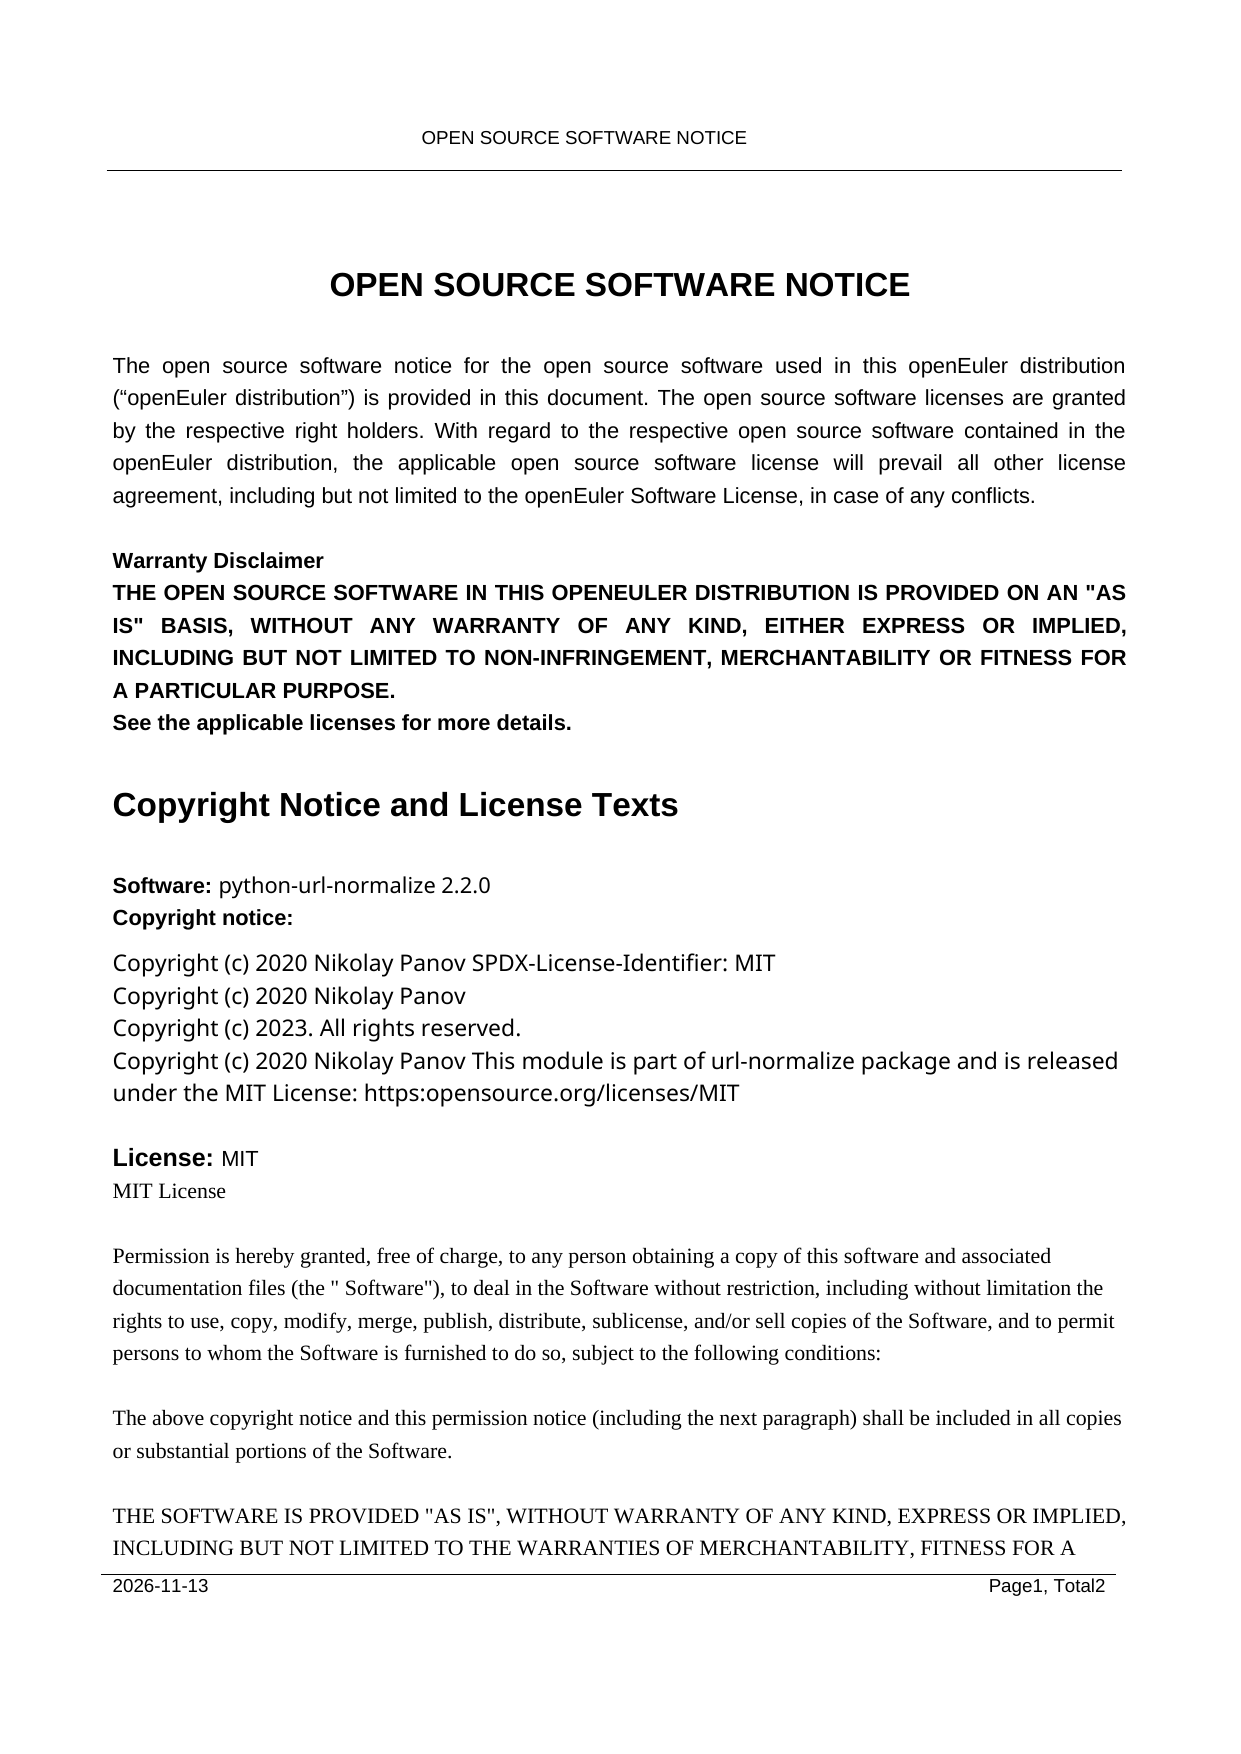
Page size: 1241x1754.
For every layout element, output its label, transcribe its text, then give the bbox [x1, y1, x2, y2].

text OPEN SOURCE SOFTWARE NOTICE [112, 251, 1128, 316]
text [112, 1174, 1128, 1564]
text Warranty Disclaimer [112, 544, 1128, 576]
text License: MIT [112, 1142, 1128, 1174]
title Software: python-url-normalize 2.2.0 [112, 869, 1128, 901]
text The open source software notice for the open source software used in this openEuler distribution (“openEuler distribution”) is provided in this document. The open source software licenses are granted by the respective right holders. With regard to the respective open source software contained in the openEuler distribution, the applicable open source software license will prevail all other license agreement, including but not limited to the openEuler Software License, in case of any conflicts. [112, 349, 1128, 511]
text Copyright notice: [112, 901, 1128, 934]
text THE OPEN SOURCE SOFTWARE IN THIS OPENEULER DISTRIBUTION IS PROVIDED ON AN "AS IS" BASIS, WITHOUT ANY WARRANTY OF ANY KIND, EITHER EXPRESS OR IMPLIED, INCLUDING BUT NOT LIMITED TO NON-INFRINGEMENT, MERCHANTABILITY OR FITNESS FOR A PARTICULAR PURPOSE. See the applicable licenses for more details. [112, 576, 1128, 739]
text Copyright (c) 2020 Nikolay Panov SPDX-License-Identifier: MIT Copyright (c) 2020 Nikolay Panov Copyright (c) 2023. All rights reserved. Copyright (c) 2020 Nikolay Panov This module is part of url-normalize package and is released under the MIT License: https:opensource.org/licenses/MIT [112, 947, 1128, 1142]
text Copyright Notice and License Texts [112, 771, 1128, 836]
